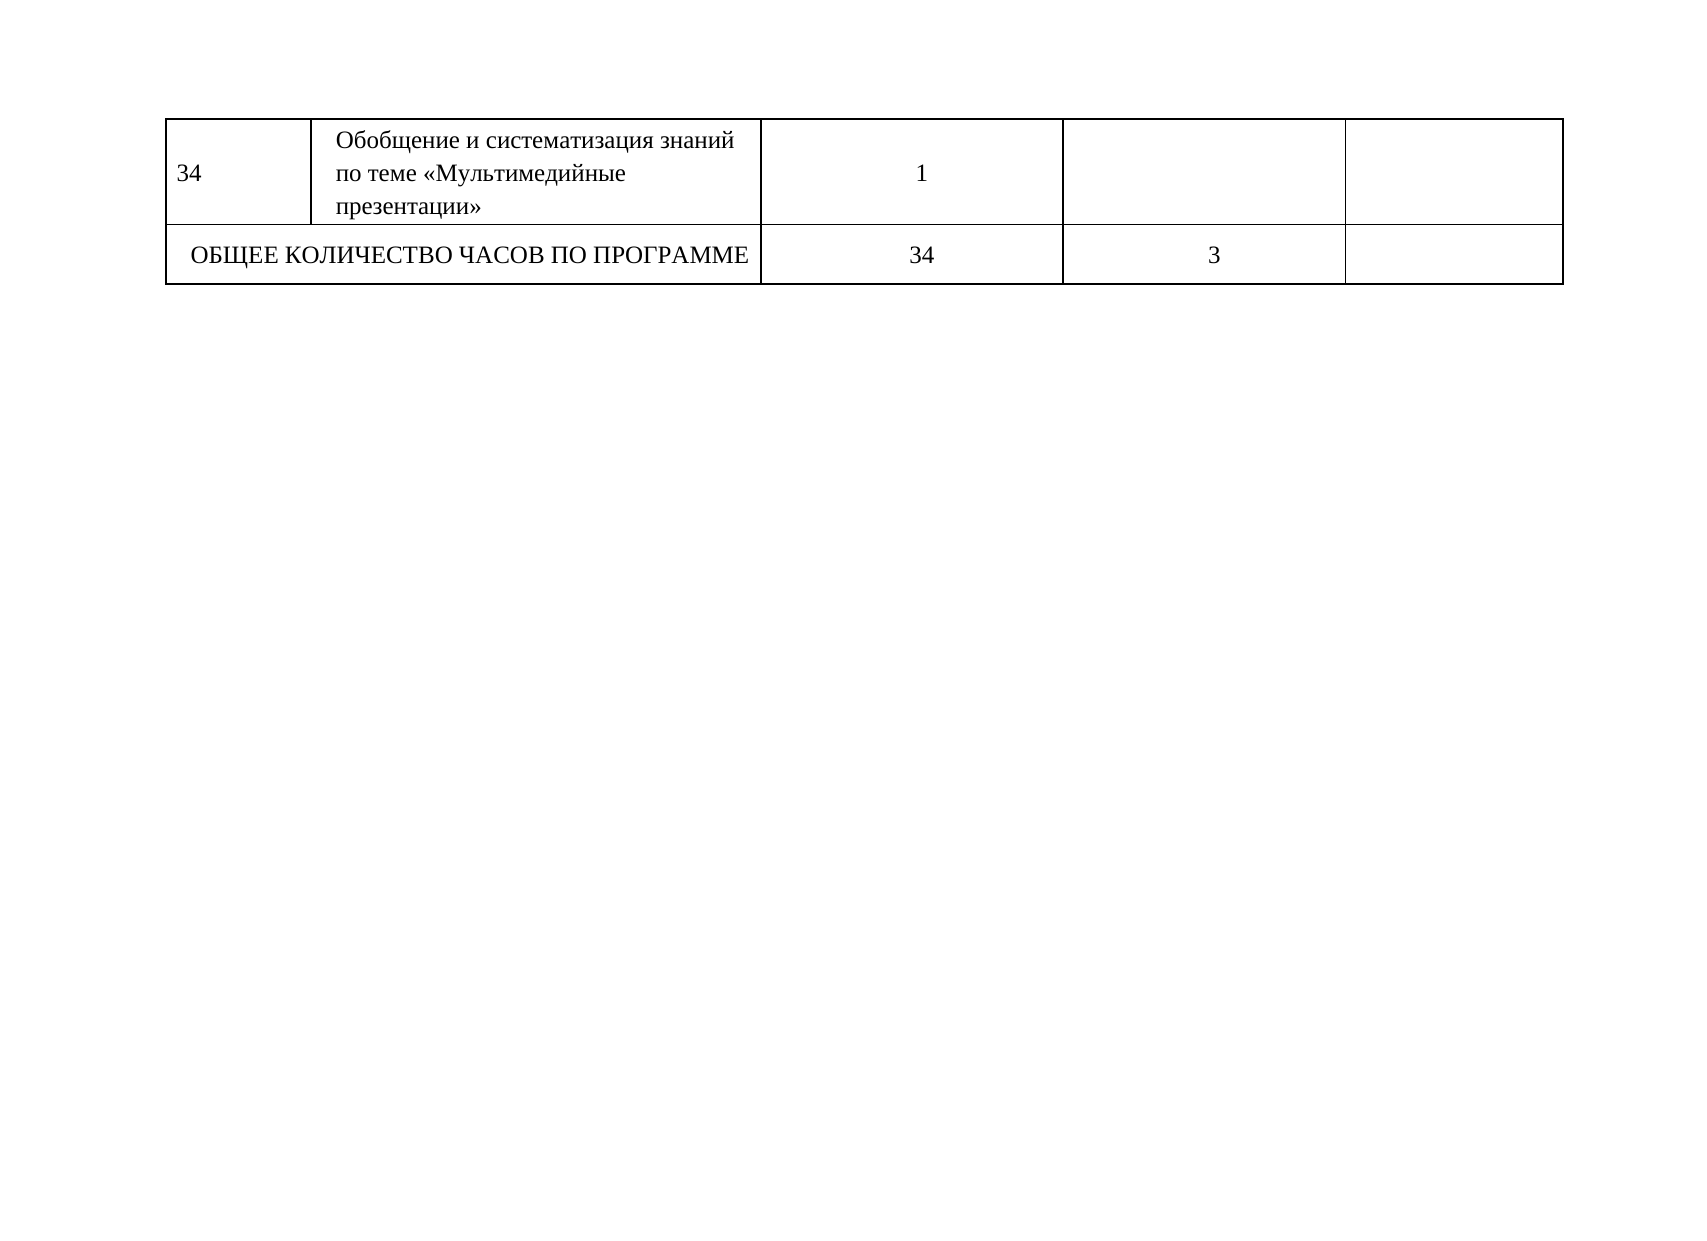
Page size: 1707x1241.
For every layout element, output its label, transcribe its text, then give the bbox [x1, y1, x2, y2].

table_cell 3 [1064, 225, 1345, 283]
table_cell [1346, 225, 1562, 283]
table_cell [1346, 120, 1562, 223]
table_cell 1 [762, 120, 1062, 223]
table_cell [1064, 120, 1345, 223]
table_cell ОБЩЕЕ КОЛИЧЕСТВО ЧАСОВ ПО ПРОГРАММЕ [167, 225, 760, 283]
table_cell 34 [762, 225, 1062, 283]
table_cell Обобщение и систематизация знаний по теме «Мультимедийные презентации» [312, 120, 760, 223]
table_cell 34 [167, 120, 310, 223]
